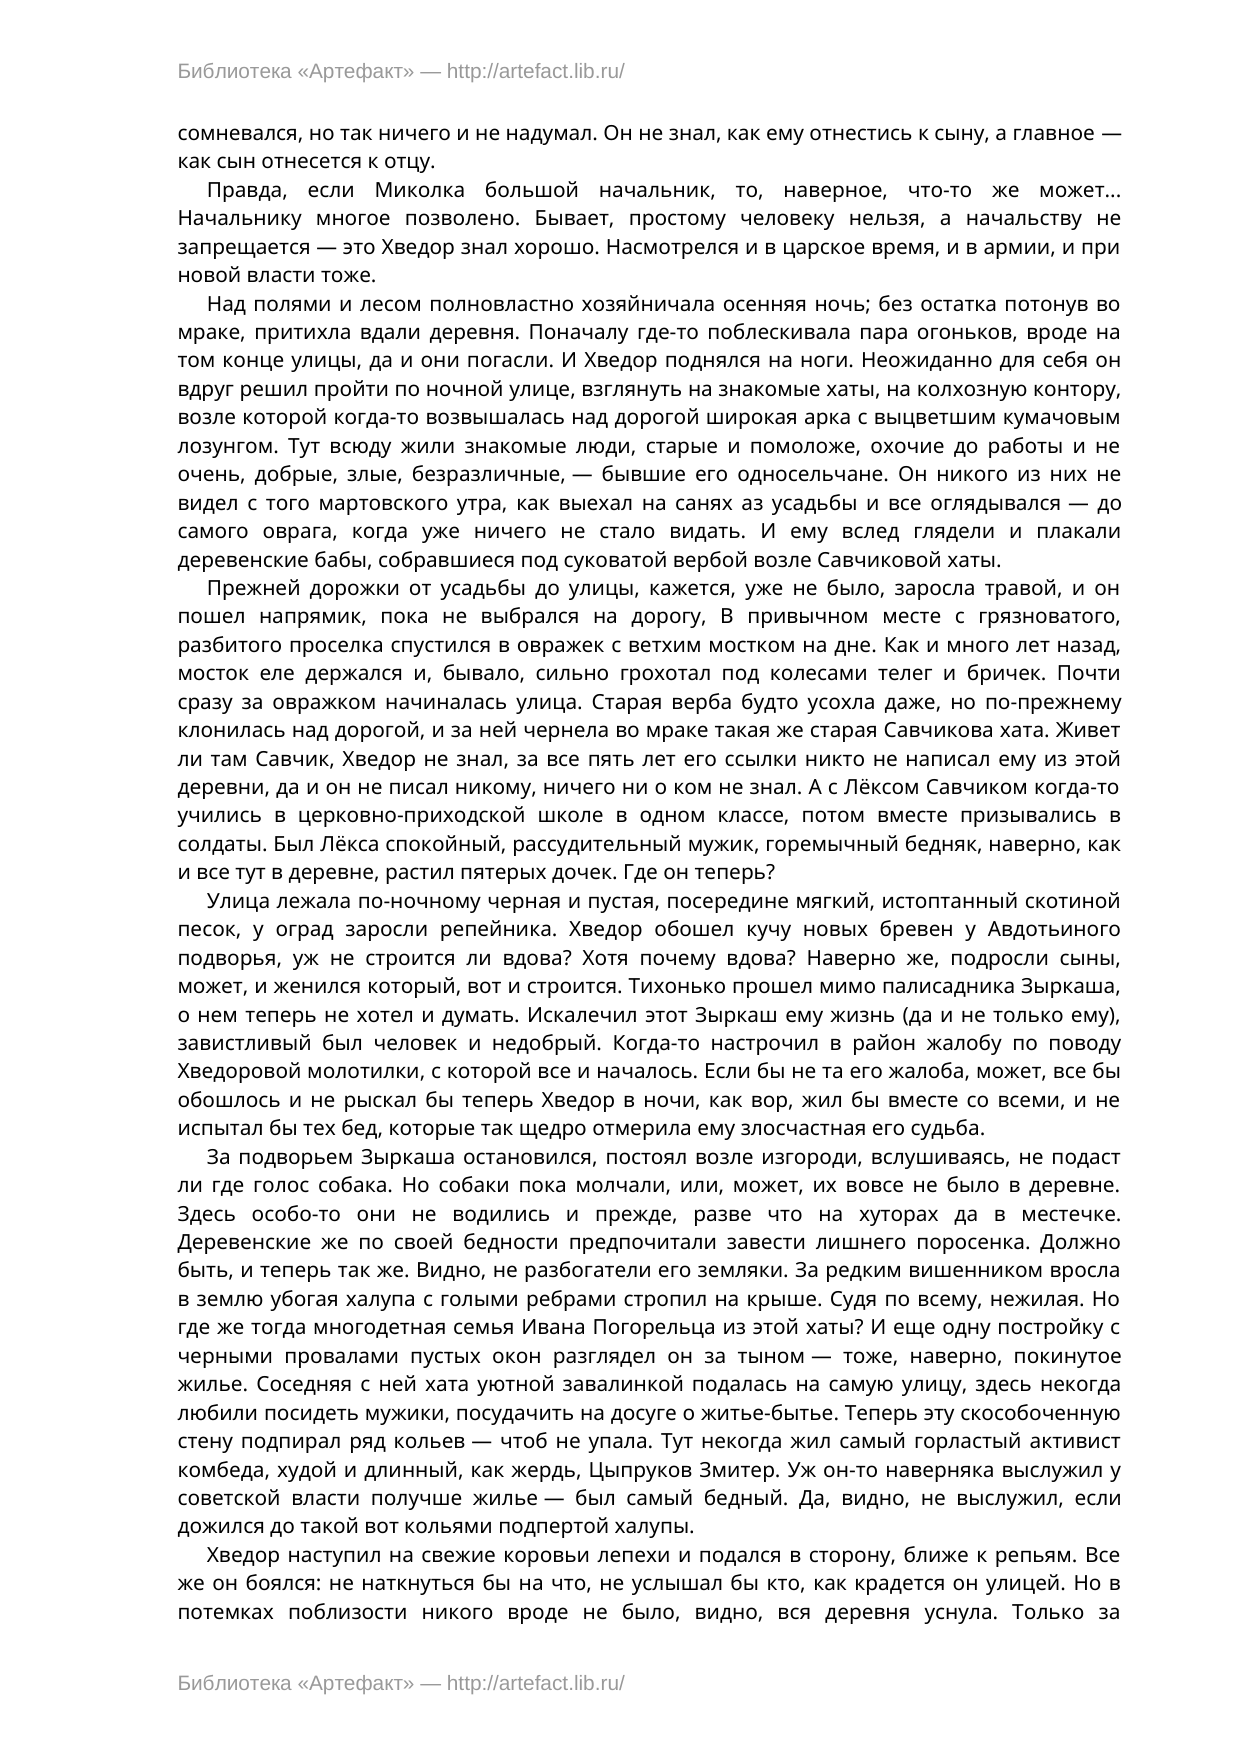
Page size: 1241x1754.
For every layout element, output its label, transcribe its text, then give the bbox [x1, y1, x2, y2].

text Прежней дорожки от усадьбы до улицы, кажется, уже не было, заросла травой, и он пошел напрямик, пока не выбрался на дорогу, В привычном месте с грязноватого, разбитого проселка спустился в овражек с ветхим мостком на дне. Как и много лет назад, мосток еле держался и, бывало, сильно грохотал под колесами телег и бричек. Почти сразу за овражком начиналась улица. Старая верба будто усохла даже, но по-прежнему клонилась над дорогой, и за ней чернела во мраке такая же старая Савчикова хата. Живет ли там Савчик, Хведор не знал, за все пять лет его ссылки никто не написал ему из этой деревни, да и он не писал никому, ничего ни о ком не знал. А с Лёксом Савчиком когда-то учились в церковно-приходской школе в одном классе, потом вместе призывались в солдаты. Был Лёкса спокойный, рассудительный мужик, горемычный бедняк, наверно, как и все тут в деревне, растил пятерых дочек. Где он теперь? [177, 573, 1122, 886]
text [177, 1540, 1122, 1625]
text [177, 118, 1122, 175]
text За подворьем Зыркаша остановился, постоял возле изгороди, вслушиваясь, не подаст ли где голос собака. Но собаки пока молчали, или, может, их вовсе не было в деревне. Здесь особо-то они не водились и прежде, разве что на хуторах да в местечке. Деревенские же по своей бедности предпочитали завести лишнего поросенка. Должно быть, и теперь так же. Видно, не разбогатели его земляки. За редким вишенником вросла в землю убогая халупа с голыми ребрами стропил на крыше. Судя по всему, нежилая. Но где же тогда многодетная семья Ивана Погорельца из этой хаты? И еще одну постройку с черными провалами пустых окон разглядел он за тыном — тоже, наверно, покинутое жилье. Соседняя с ней хата уютной завалинкой подалась на самую улицу, здесь некогда любили посидеть мужики, посудачить на досуге о житье-бытье. Теперь эту скособоченную стену подпирал ряд кольев — чтоб не упала. Тут некогда жил самый горластый активист комбеда, худой и длинный, как жердь, Цыпруков Змитер. Уж он-то наверняка выслужил у советской власти получше жилье — был самый бедный. Да, видно, не выслужил, если дожился до такой вот кольями подпертой халупы. [177, 1142, 1122, 1540]
text Над полями и лесом полновластно хозяйничала осенняя ночь; без остатка потонув во мраке, притихла вдали деревня. Поначалу где-то поблескивала пара огоньков, вроде на том конце улицы, да и они погасли. И Хведор поднялся на ноги. Неожиданно для себя он вдруг решил пройти по ночной улице, взглянуть на знакомые хаты, на колхозную контору, возле которой когда-то возвышалась над дорогой широкая арка с выцветшим кумачовым лозунгом. Тут всюду жили знакомые люди, старые и помоложе, охочие до работы и не очень, добрые, злые, безразличные, — бывшие его односельчане. Он никого из них не видел с того мартовского утра, как выехал на санях аз усадьбы и все оглядывался — до самого оврага, когда уже ничего не стало видать. И ему вслед глядели и плакали деревенские бабы, собравшиеся под суковатой вербой возле Савчиковой хаты. [177, 289, 1122, 573]
text Правда, если Миколка большой начальник, то, наверное, что-то же может... Начальнику многое позволено. Бывает, простому человеку нельзя, а начальству не запрещается — это Хведор знал хорошо. Насмотрелся и в царское время, и в армии, и при новой власти тоже. [177, 175, 1122, 289]
text Улица лежала по-ночному черная и пустая, посередине мягкий, истоптанный скотиной песок, у оград заросли репейника. Хведор обошел кучу новых бревен у Авдотьиного подворья, уж не строится ли вдова? Хотя почему вдова? Наверно же, подросли сыны, может, и женился который, вот и строится. Тихонько прошел мимо палисадника Зыркаша, о нем теперь не хотел и думать. Искалечил этот Зыркаш ему жизнь (да и не только ему), завистливый был человек и недобрый. Когда-то настрочил в район жалобу по поводу Хведоровой молотилки, с которой все и началось. Если бы не та его жалоба, может, все бы обошлось и не рыскал бы теперь Хведор в ночи, как вор, жил бы вместе со всеми, и не испытал бы тех бед, которые так щедро отмерила ему злосчастная его судьба. [177, 886, 1122, 1142]
